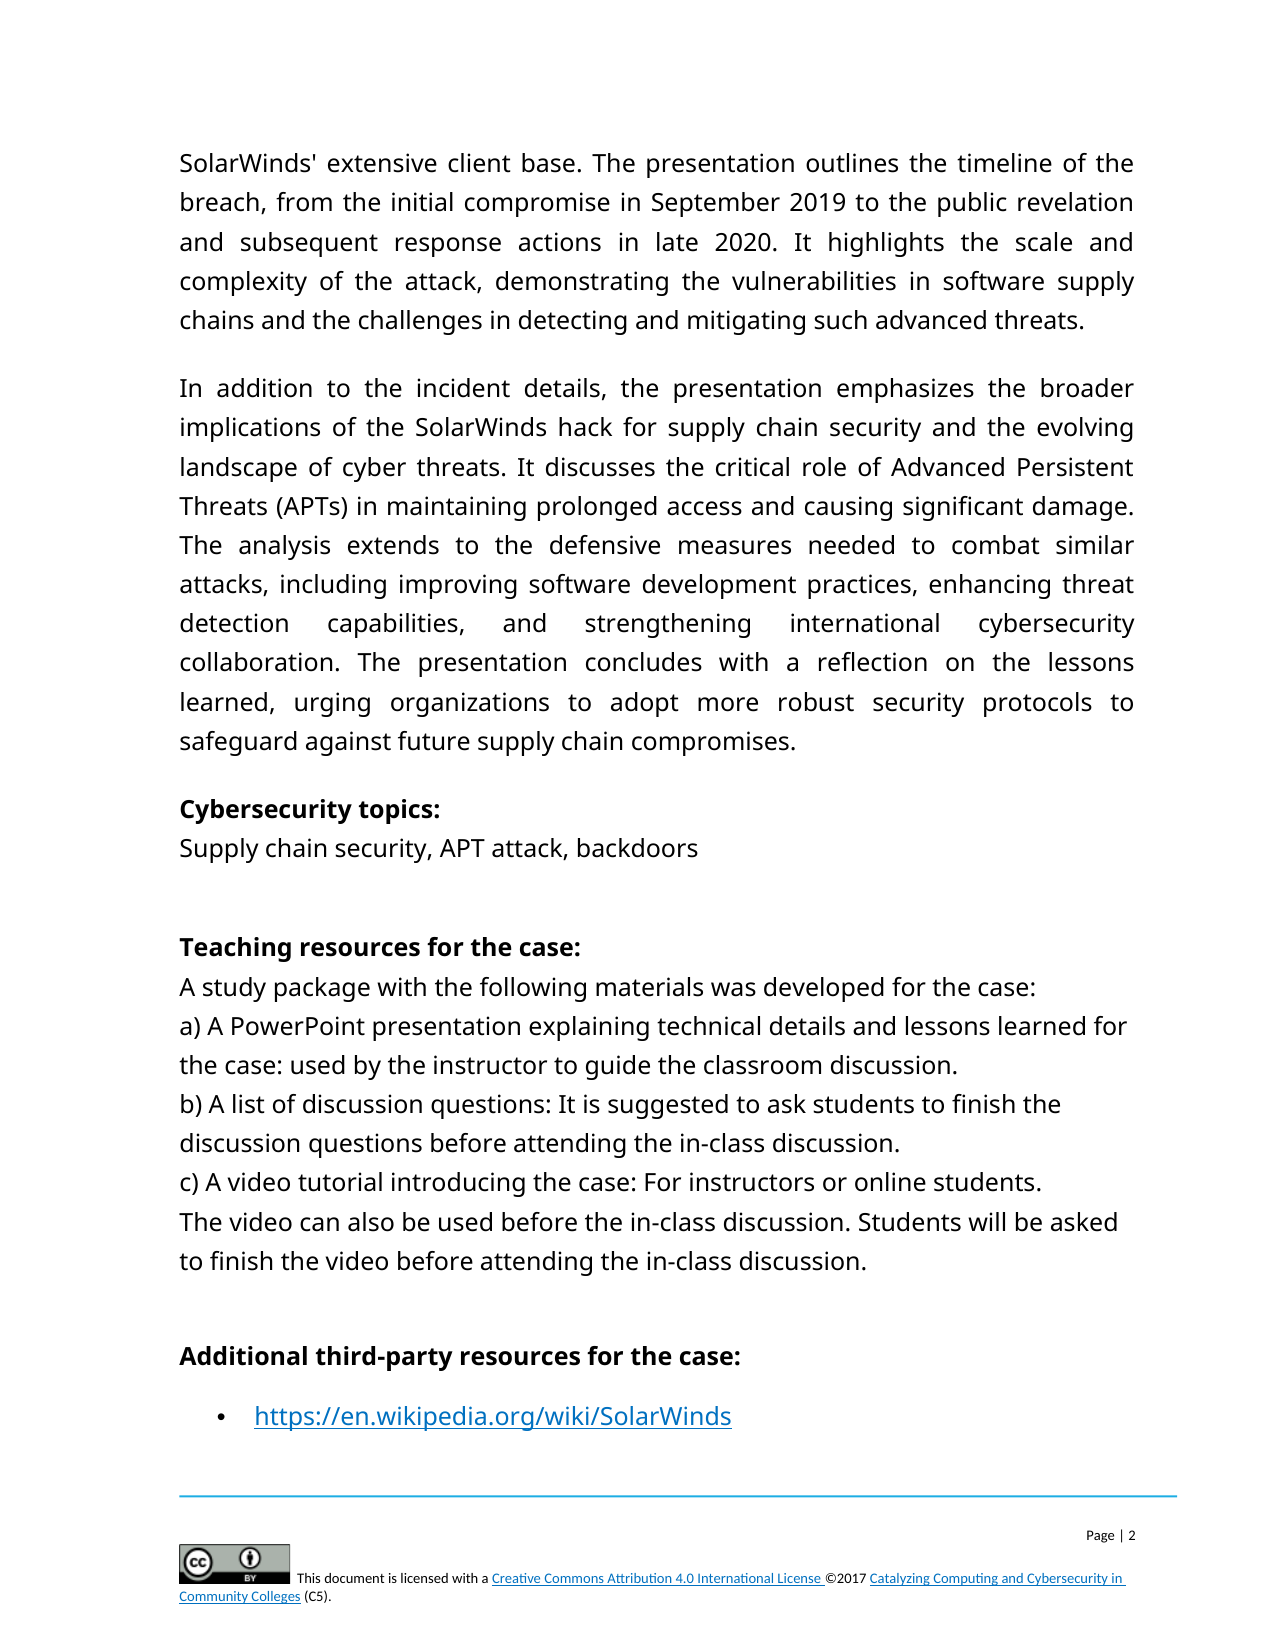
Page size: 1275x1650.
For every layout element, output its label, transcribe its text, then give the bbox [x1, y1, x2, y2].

text Additional third-party resources for the case: [179, 1339, 1135, 1373]
text In addition to the incident details, the presentation emphasizes the broader implications of the SolarWinds hack for supply chain security and the evolving landscape of cyber threats. It discusses the critical role of Advanced Persistent Threats (APTs) in maintaining prolonged access and causing significant damage. The analysis extends to the defensive measures needed to combat similar attacks, including improving software development practices, enhancing threat detection capabilities, and strengthening international cybersecurity collaboration. The presentation concludes with a reflection on the lessons learned, urging organizations to adopt more robust security protocols to safeguard against future supply chain compromises. [179, 371, 1135, 757]
picture [179, 1544, 291, 1584]
list https://en.wikipedia.org/wiki/SolarWinds [217, 1399, 1135, 1433]
text Cybersecurity topics: Supply chain security, APT attack, backdoors [179, 792, 1135, 865]
text Teaching resources for the case: A study package with the following materials was developed for the case: a) A PowerPoint presentation explaining technical details and lessons learned for the case: used by the instructor to guide the classroom discussion. b) A list of discussion questions: It is suggested to ask students to finish the discussion questions before attending the in-class discussion. c) A video tutorial introducing the case: For instructors or online students. The video can also be used before the in-class discussion. Students will be asked to finish the video before attending the in-class discussion. [179, 891, 1135, 1313]
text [179, 146, 1135, 337]
